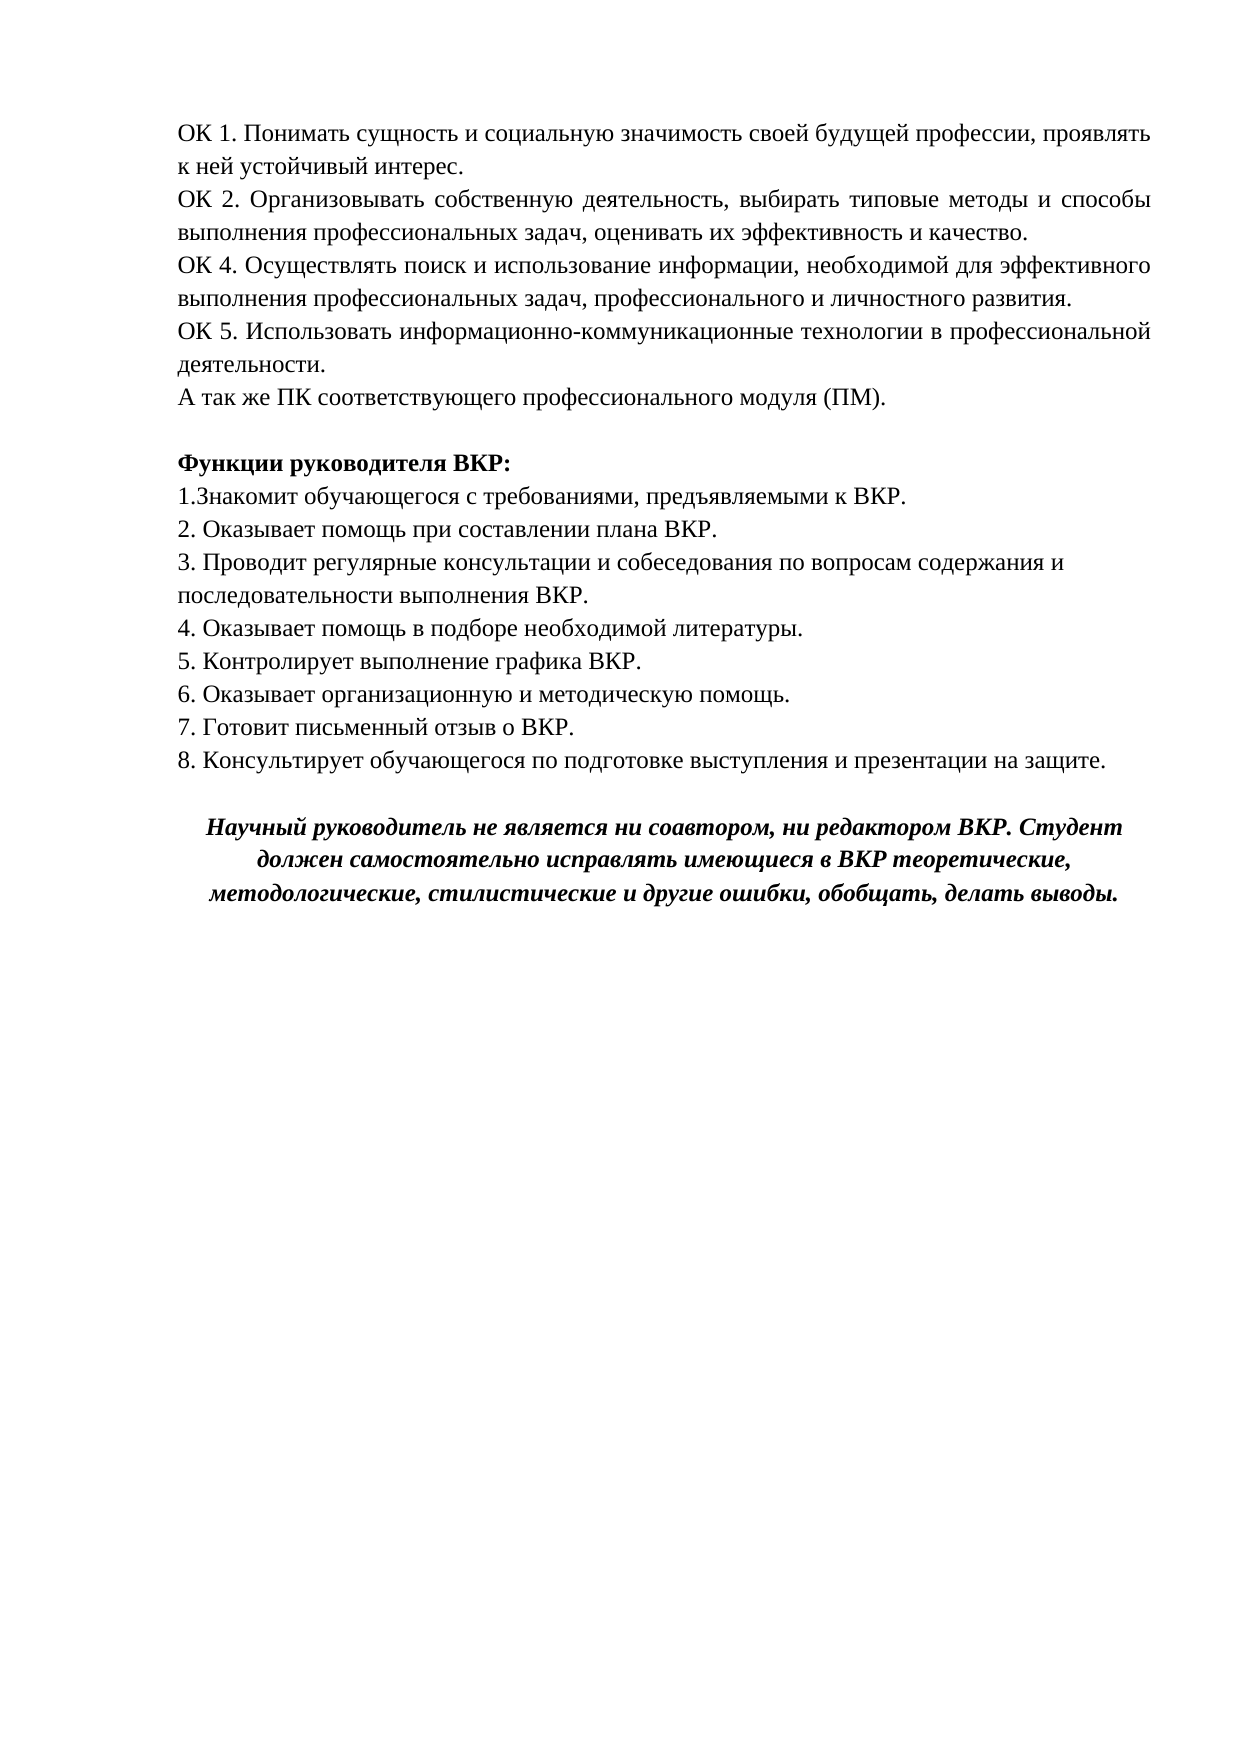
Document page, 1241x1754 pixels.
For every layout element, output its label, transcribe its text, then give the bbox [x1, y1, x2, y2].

text 3. Проводит регулярные консультации и собеседования по вопросам содержания и [177, 547, 1152, 576]
text 6. Оказывает организационную и методическую помощь. [177, 679, 1152, 708]
text Функции руководителя ВКР: [177, 448, 1152, 477]
text 2. Оказывает помощь при составлении плана ВКР. [177, 514, 1152, 543]
text ОК 5. Использовать информационно-коммуникационные технологии в профессиональной деятельности. [177, 316, 1152, 378]
text ОК 4. Осуществлять поиск и использование информации, необходимой для эффективного выполнения профессиональных задач, профессионального и личностного развития. [177, 250, 1152, 312]
text Научный руководитель не является ни соавтором, ни редактором ВКР. Студент должен самостоятельно исправлять имеющиеся в ВКР теоретические, методологические, стилистические и другие ошибки, обобщать, делать выводы. [177, 812, 1152, 906]
text 1.Знакомит обучающегося с требованиями, предъявляемыми к ВКР. [177, 481, 1152, 510]
text А так же ПК соответствующего профессионального модуля (ПМ). [177, 382, 1152, 411]
text 5. Контролирует выполнение графика ВКР. [177, 646, 1152, 675]
text 7. Готовит письменный отзыв о ВКР. [177, 712, 1152, 741]
text последовательности выполнения ВКР. [177, 580, 1152, 609]
text 4. Оказывает помощь в подборе необходимой литературы. [177, 613, 1152, 642]
text ОК 2. Организовывать собственную деятельность, выбирать типовые методы и способы выполнения профессиональных задач, оценивать их эффективность и качество. [177, 184, 1152, 246]
text ОК 1. Понимать сущность и социальную значимость своей будущей профессии, проявлять к ней устойчивый интерес. [177, 118, 1152, 180]
text 8. Консультирует обучающегося по подготовке выступления и презентации на защите. [177, 746, 1152, 774]
